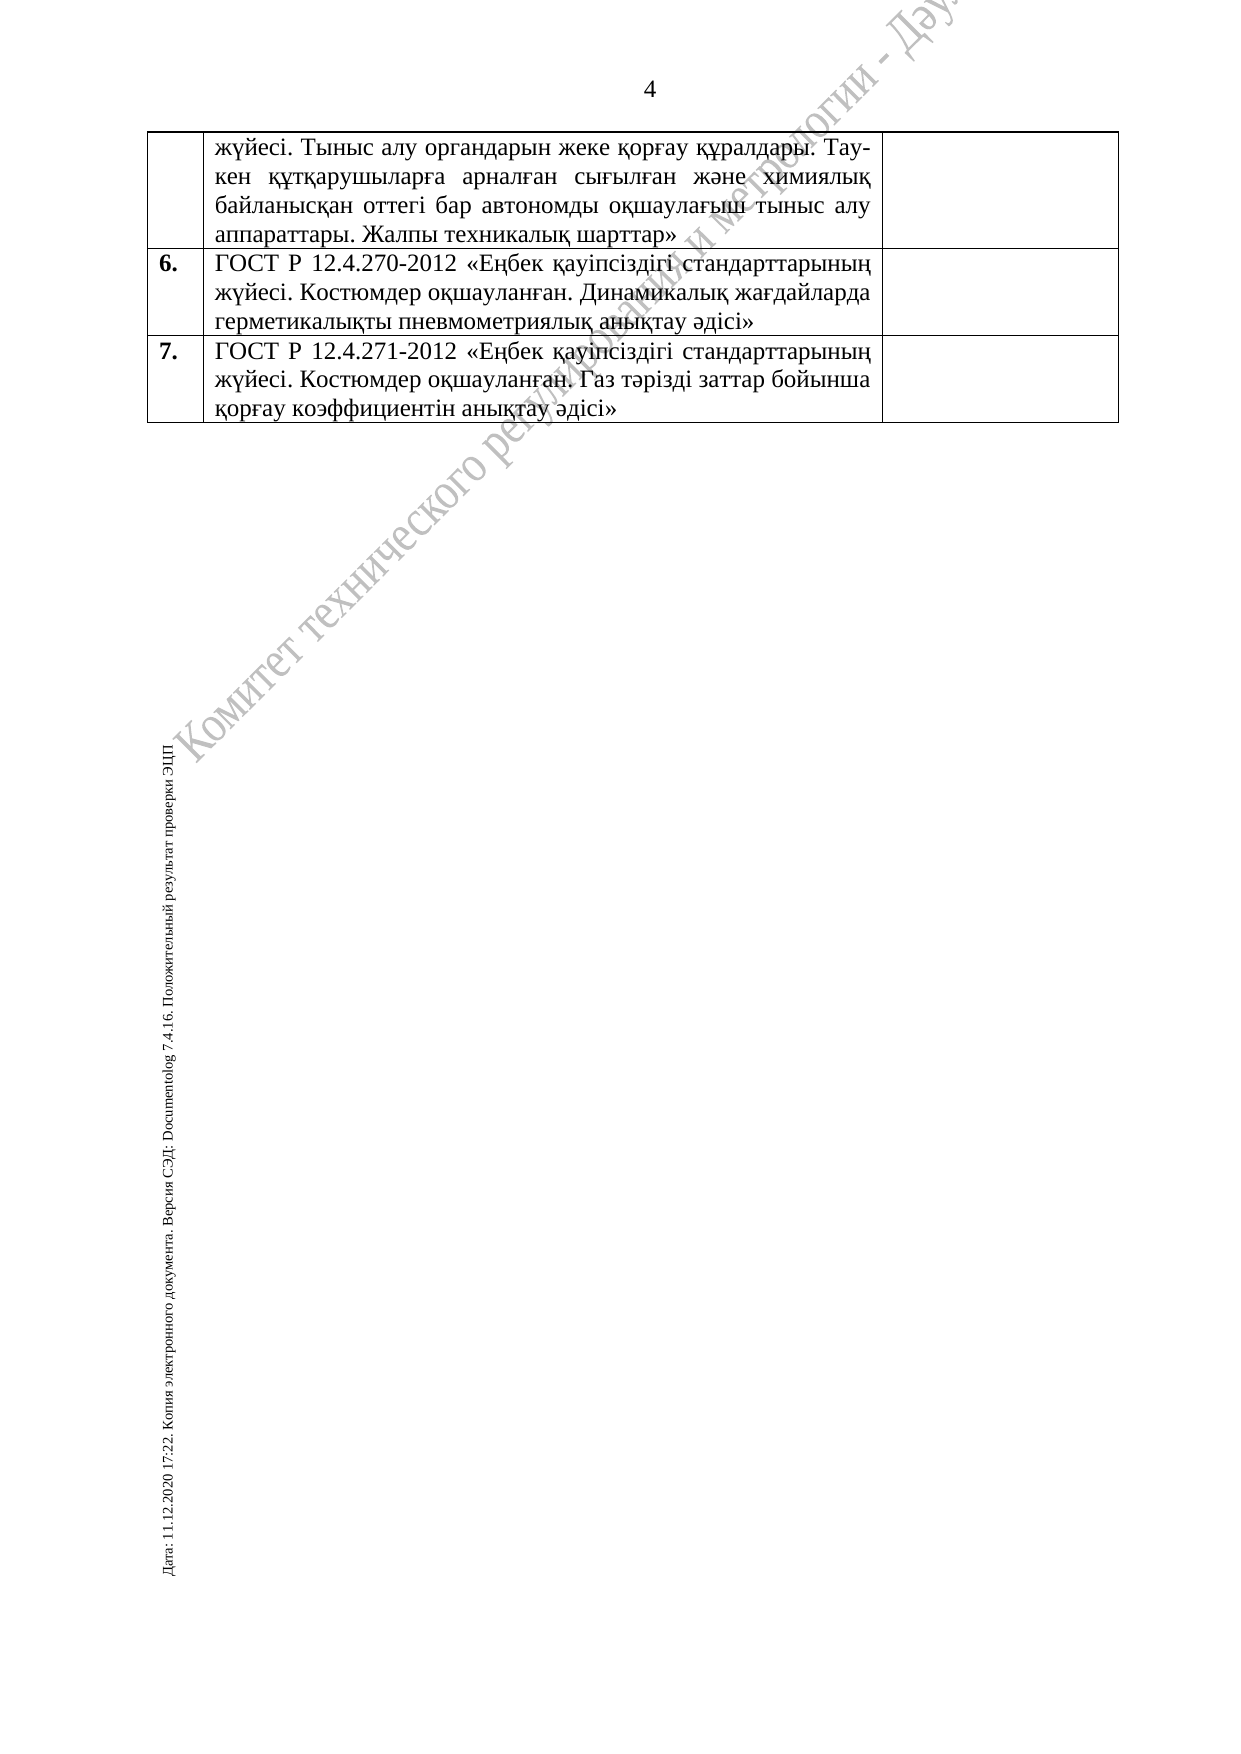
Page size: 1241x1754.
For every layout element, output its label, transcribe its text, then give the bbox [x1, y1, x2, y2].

table_cell [148, 133, 203, 247]
table_cell [883, 336, 1118, 422]
table_cell [883, 249, 1118, 335]
table_cell [148, 249, 203, 335]
table_cell [148, 336, 203, 422]
table_cell ГОСТ Р 12.4.270-2012 «Еңбек қауіпсіздігі стандарттарының жүйесі. Костюмдер оқшауланған. Динамикалық жағдайларда герметикалықты пневмометриялық анықтау әдісі» [204, 249, 882, 335]
table_cell [883, 133, 1118, 247]
table_cell ГОСТ Р 12.4.253-2011 «Еңбек қауіпсіздігі стандарттарының жүйесі. Тыныс алу органдарын жеке қорғау құралдары. Тау-кен құтқарушыларға арналған сығылған және химиялық байланысқан оттегі бар автономды оқшаулағыш тыныс алу аппараттары. Жалпы техникалық шарттар» [204, 133, 882, 247]
table_cell ГОСТ Р 12.4.271-2012 «Еңбек қауіпсіздігі стандарттарының жүйесі. Костюмдер оқшауланған. Газ тәрізді заттар бойынша қорғау коэффициентін анықтау әдісі» [204, 336, 882, 422]
